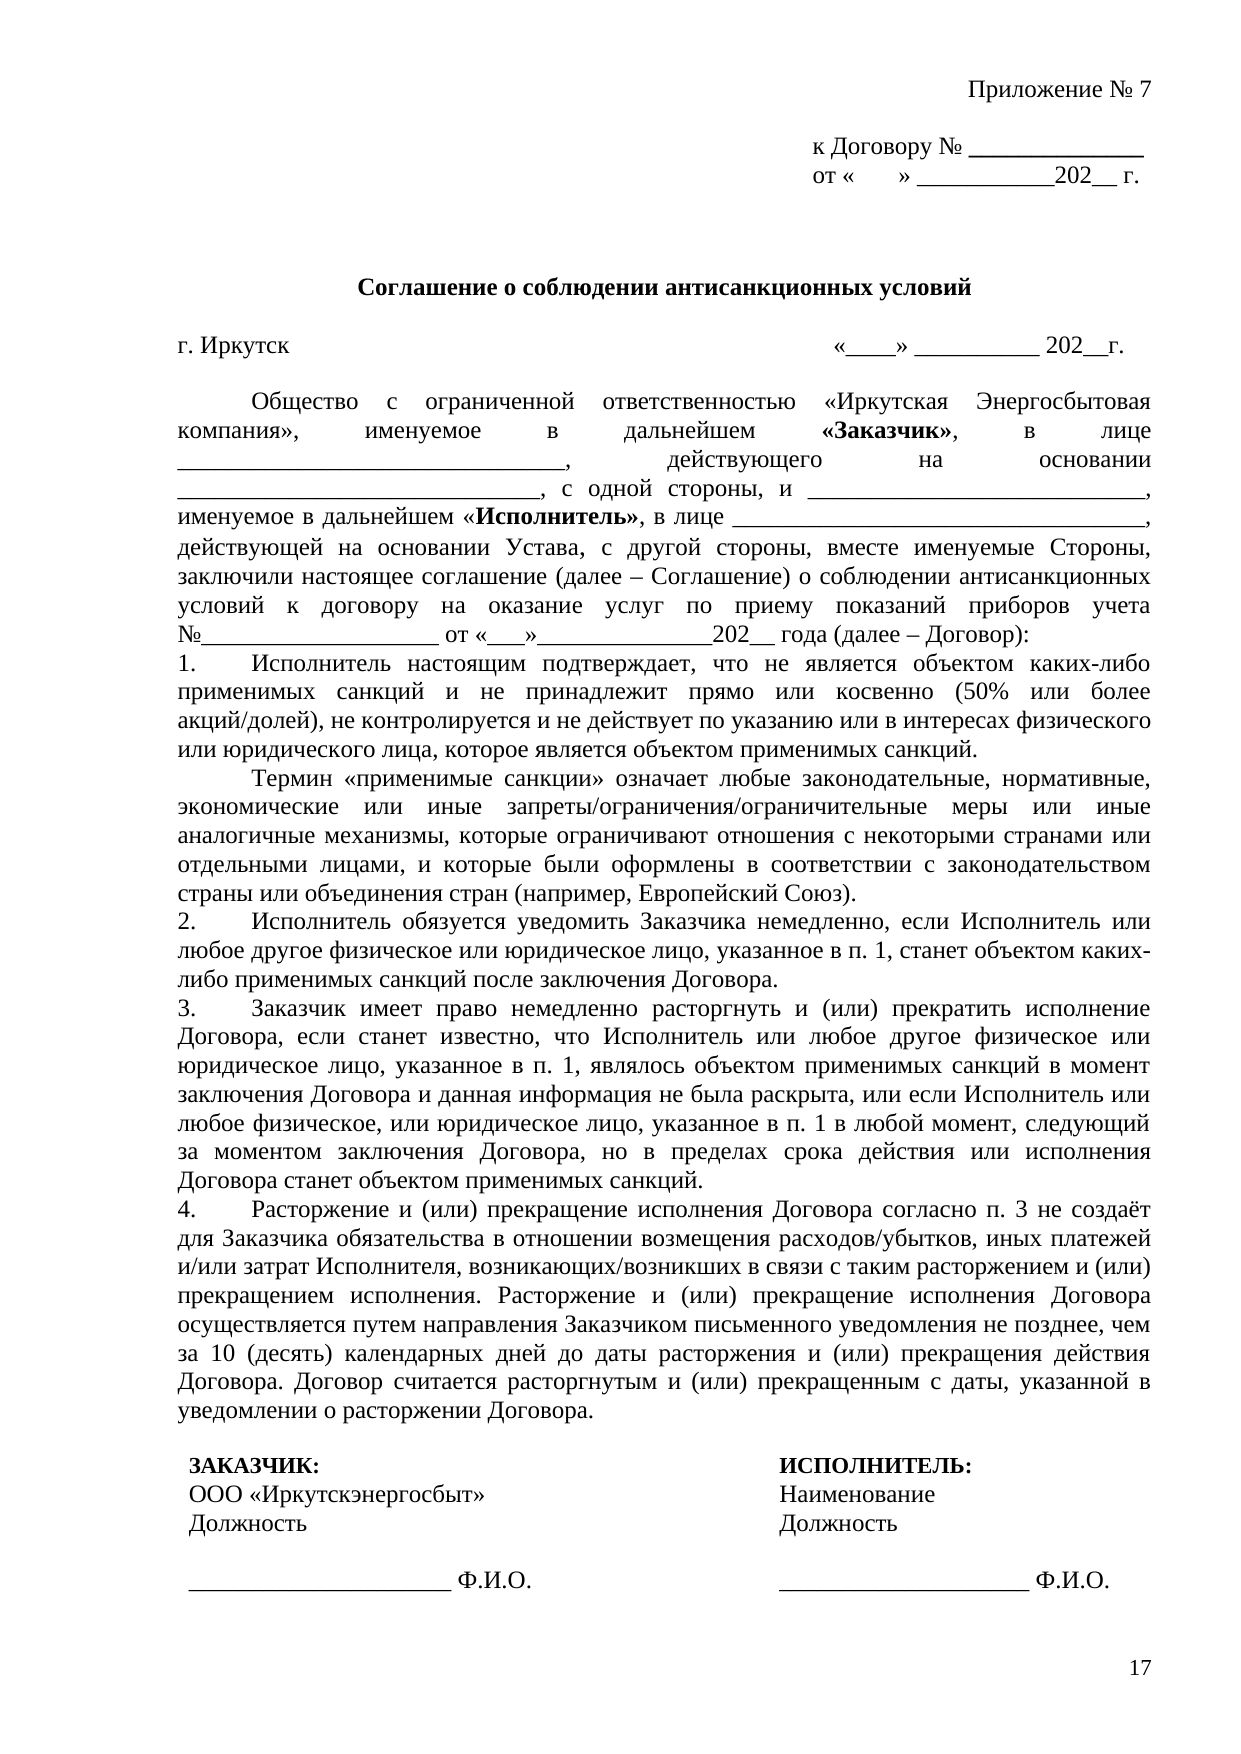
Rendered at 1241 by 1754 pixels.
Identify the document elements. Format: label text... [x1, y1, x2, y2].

text 2. Исполнитель обязуется уведомить Заказчика немедленно, если Исполнитель или любое другое физическое или юридическое лицо, указанное в п. 1, станет объектом каких-либо применимых санкций после заключения Договора. [177, 906, 1152, 993]
text Термин «применимые санкции» означает любые законодательные, нормативные, экономические или иные запреты/ограничения/ограничительные меры или иные аналогичные механизмы, которые ограничивают отношения с некоторыми странами или отдельными лицами, и которые были оформлены в соответствии с законодательством страны или объединения стран (например, Европейский Союз). [177, 763, 1152, 906]
text от « » ___________202__ г. [812, 160, 1152, 189]
table_header ЗАКАЗЧИК: ООО «Иркутскэнергосбыт» Должность _____________________ Ф.И.О. [177, 1453, 720, 1623]
text 4. Расторжение и (или) прекращение исполнения Договора согласно п. 3 не создаёт для Заказчика обязательства в отношении возмещения расходов/убытков, иных платежей и/или затрат Исполнителя, возникающих/возникших в связи с таким расторжением и (или) прекращением исполнения. Расторжение и (или) прекращение исполнения Договора осуществляется путем направления Заказчиком письменного уведомления не позднее, чем за 10 (десять) календарных дней до даты расторжения и (или) прекращения действия Договора. Договор считается расторгнутым и (или) прекращенным с даты, указанной в уведомлении о расторжении Договора. [177, 1194, 1152, 1424]
text 3. Заказчик имеет право немедленно расторгнуть и (или) прекратить исполнение Договора, если станет известно, что Исполнитель или любое другое физическое или юридическое лицо, указанное в п. 1, являлось объектом применимых санкций в момент заключения Договора и данная информация не была раскрыта, или если Исполнитель или любое физическое, или юридическое лицо, указанное в п. 1 в любой момент, следующий за моментом заключения Договора, но в пределах срока действия или исполнения Договора станет объектом применимых санкций. [177, 993, 1152, 1194]
text Соглашение о соблюдении антисанкционных условий [177, 272, 1152, 301]
text 1. Исполнитель настоящим подтверждает, что не является объектом каких-либо применимых санкций и не принадлежит прямо или косвенно (50% или более акций/долей), не контролируется и не действует по указанию или в интересах физического или юридического лица, которое является объектом применимых санкций. [177, 648, 1152, 763]
text Общество с ограниченной ответственностью «Иркутская Энергосбытовая компания», именуемое в дальнейшем «Заказчик», в лице _______________________________, действующего на основании _____________________________, с одной стороны, и ___________________________, именуемое в дальнейшем «Исполнитель», в лице _________________________________, действующей на основании Устава, с другой стороны, вместе именуемые Стороны, заключили настоящее соглашение (далее – Соглашение) о соблюдении антисанкционных условий к договору на оказание услуг по приему показаний приборов учета №___________________ от «___»______________202__ года (далее – Договор): [177, 386, 1152, 648]
text к Договору № ______________ [812, 131, 1152, 160]
text г. Иркутск «____» __________ 202__г. [177, 330, 1152, 358]
text Приложение № 7 [177, 74, 1152, 103]
table_header ИСПОЛНИТЕЛЬ: Наименование Должность ____________________ Ф.И.О. [720, 1453, 1218, 1623]
